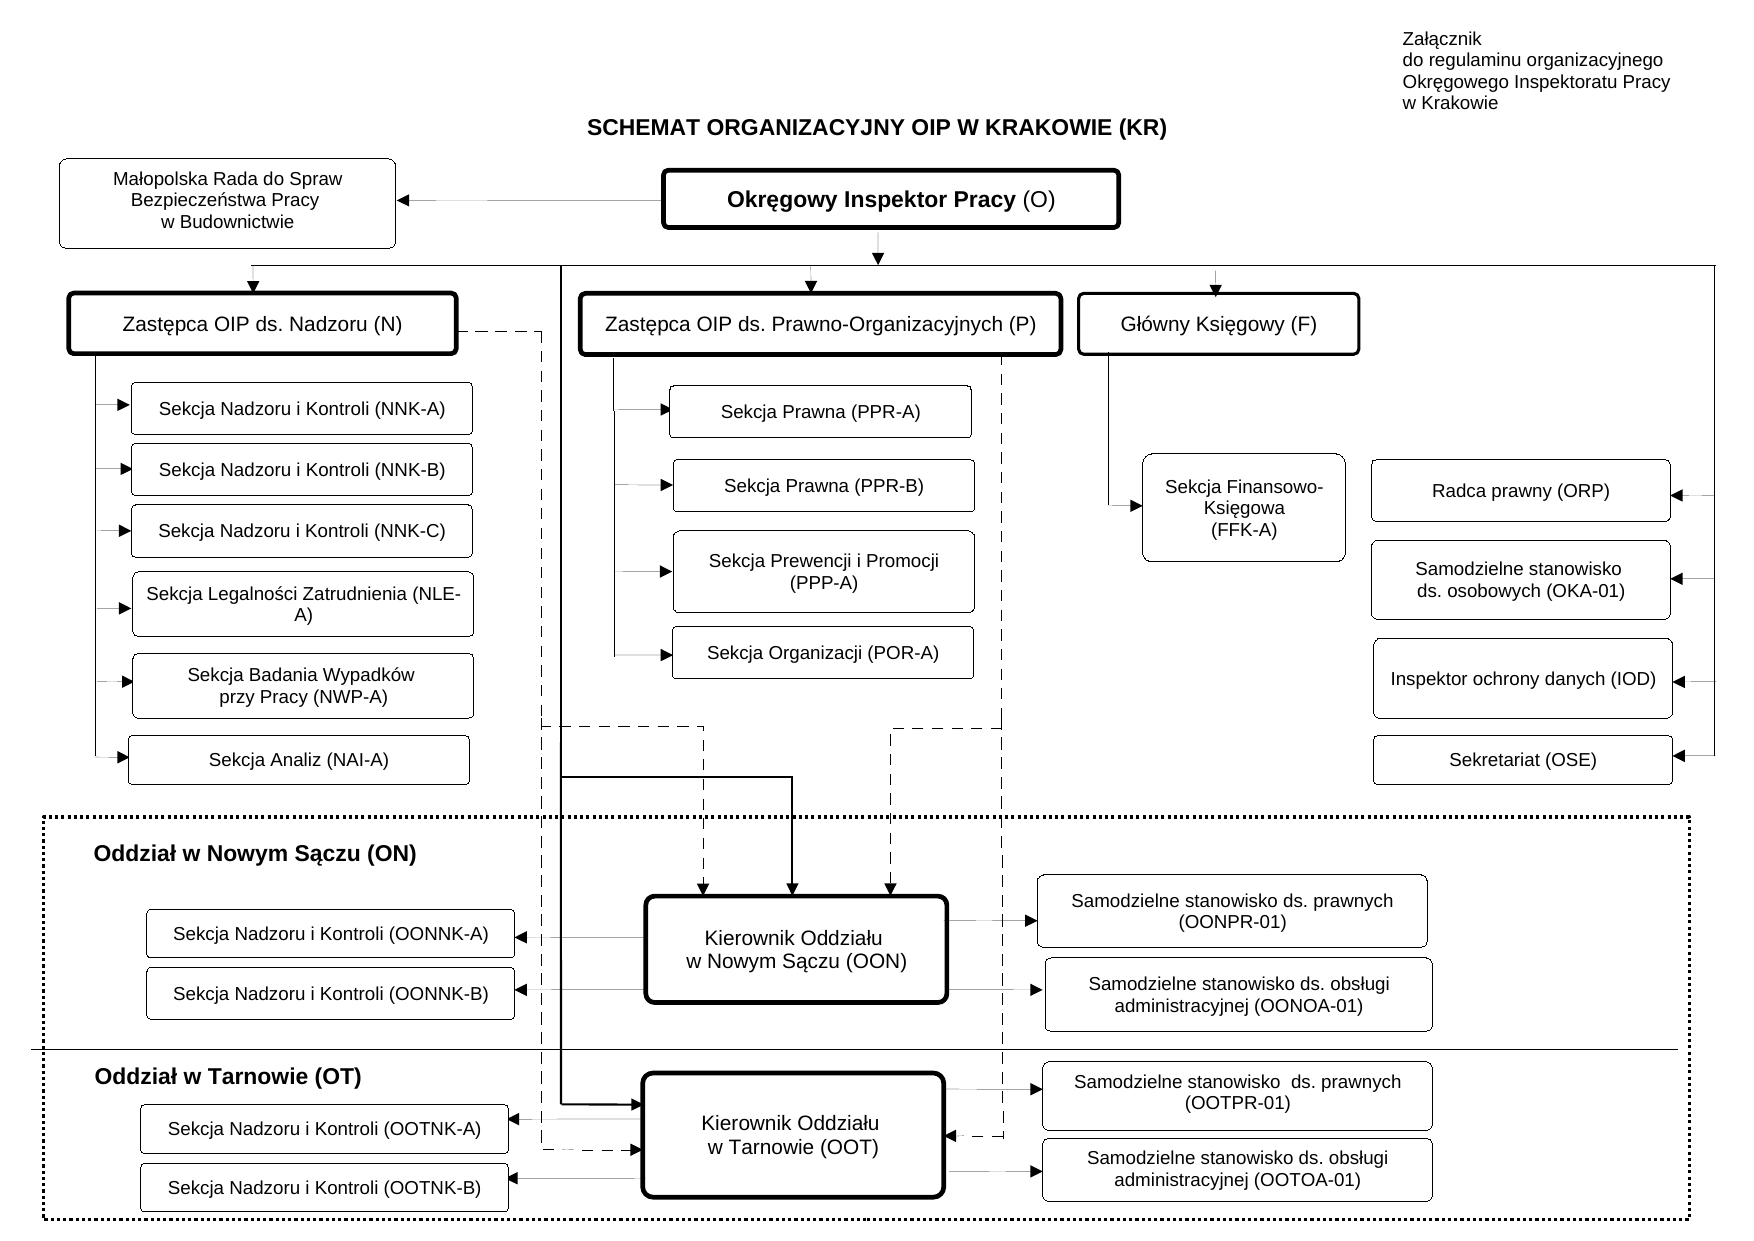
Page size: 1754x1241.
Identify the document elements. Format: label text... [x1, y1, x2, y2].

text Załącznik do regulaminu organizacyjnego [1402, 27, 1679, 71]
text Okręgowego Inspektoratu Pracy [1402, 71, 1679, 92]
text SCHEMAT ORGANIZACYJNY OIP W KRAKOWIE (KR) [75, 114, 1679, 140]
text w Krakowie [1402, 92, 1679, 114]
